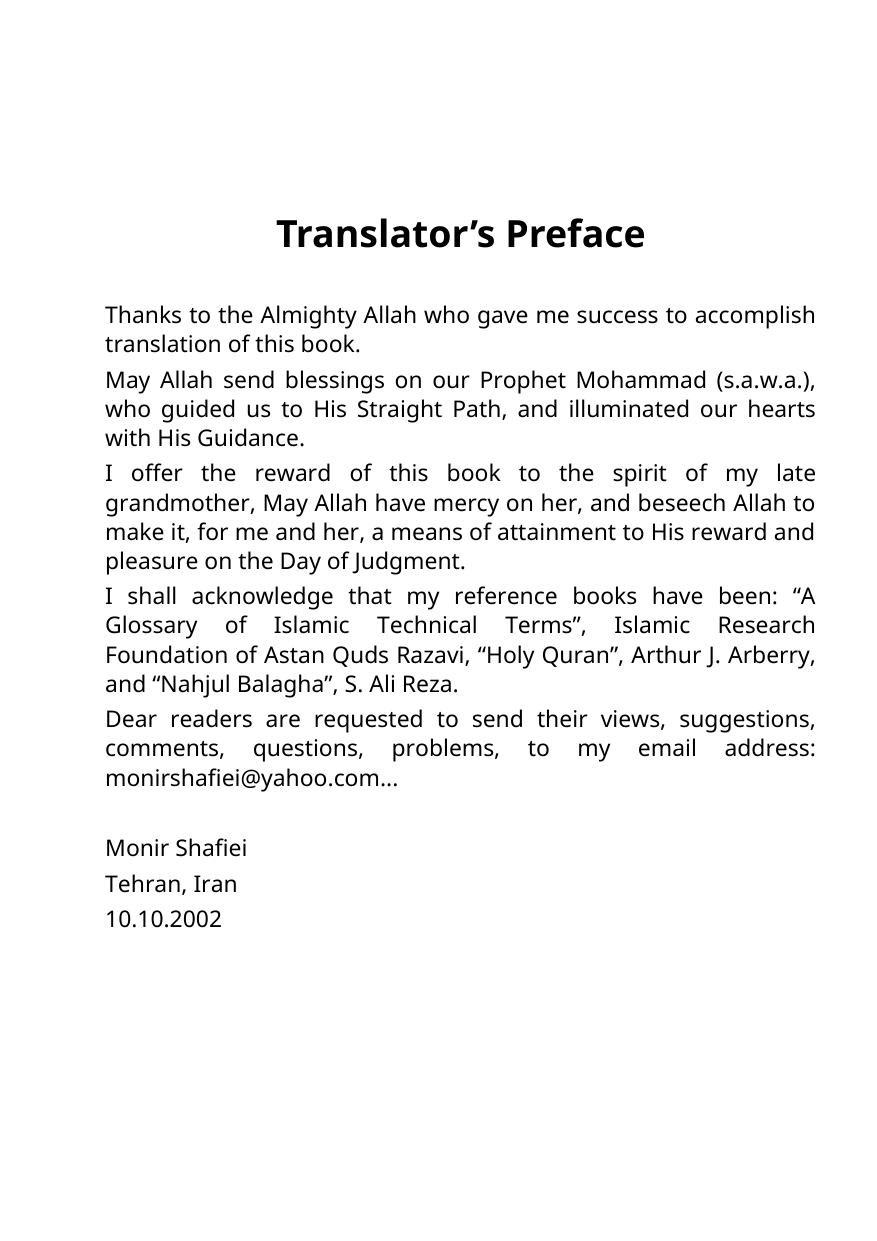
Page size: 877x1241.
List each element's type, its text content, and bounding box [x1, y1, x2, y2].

text I shall acknowledge that my reference books have been: “A Glossary of Islamic Technical Terms”, Islamic Research Foundation of Astan Quds Razavi, “Holy Quran”, Arthur J. Arberry, and “Nahjul Balagha”, S. Ali Reza. [105, 581, 817, 698]
text Monir Shafiei [105, 833, 817, 863]
text May Allah send blessings on our Prophet Mohammad (s.a.w.a.), who guided us to His Straight Path, and illuminated our hearts with His Guidance. [105, 365, 817, 452]
text I offer the reward of this book to the spirit of my late grandmother, May Allah have mercy on her, and beseech Allah to make it, for me and her, a means of attainment to His reward and pleasure on the Day of Judgment. [105, 458, 817, 575]
text Dear readers are requested to send their views, suggestions, comments, questions, problems, to my email address: monirshafiei@yahoo.com... [105, 704, 817, 792]
text 10.10.2002 [105, 904, 817, 933]
text Tehran, Iran [105, 869, 817, 898]
subtitle Translator’s Preface [105, 207, 817, 258]
text Thanks to the Almighty Allah who gave me success to accomplish translation of this book. [105, 300, 817, 358]
